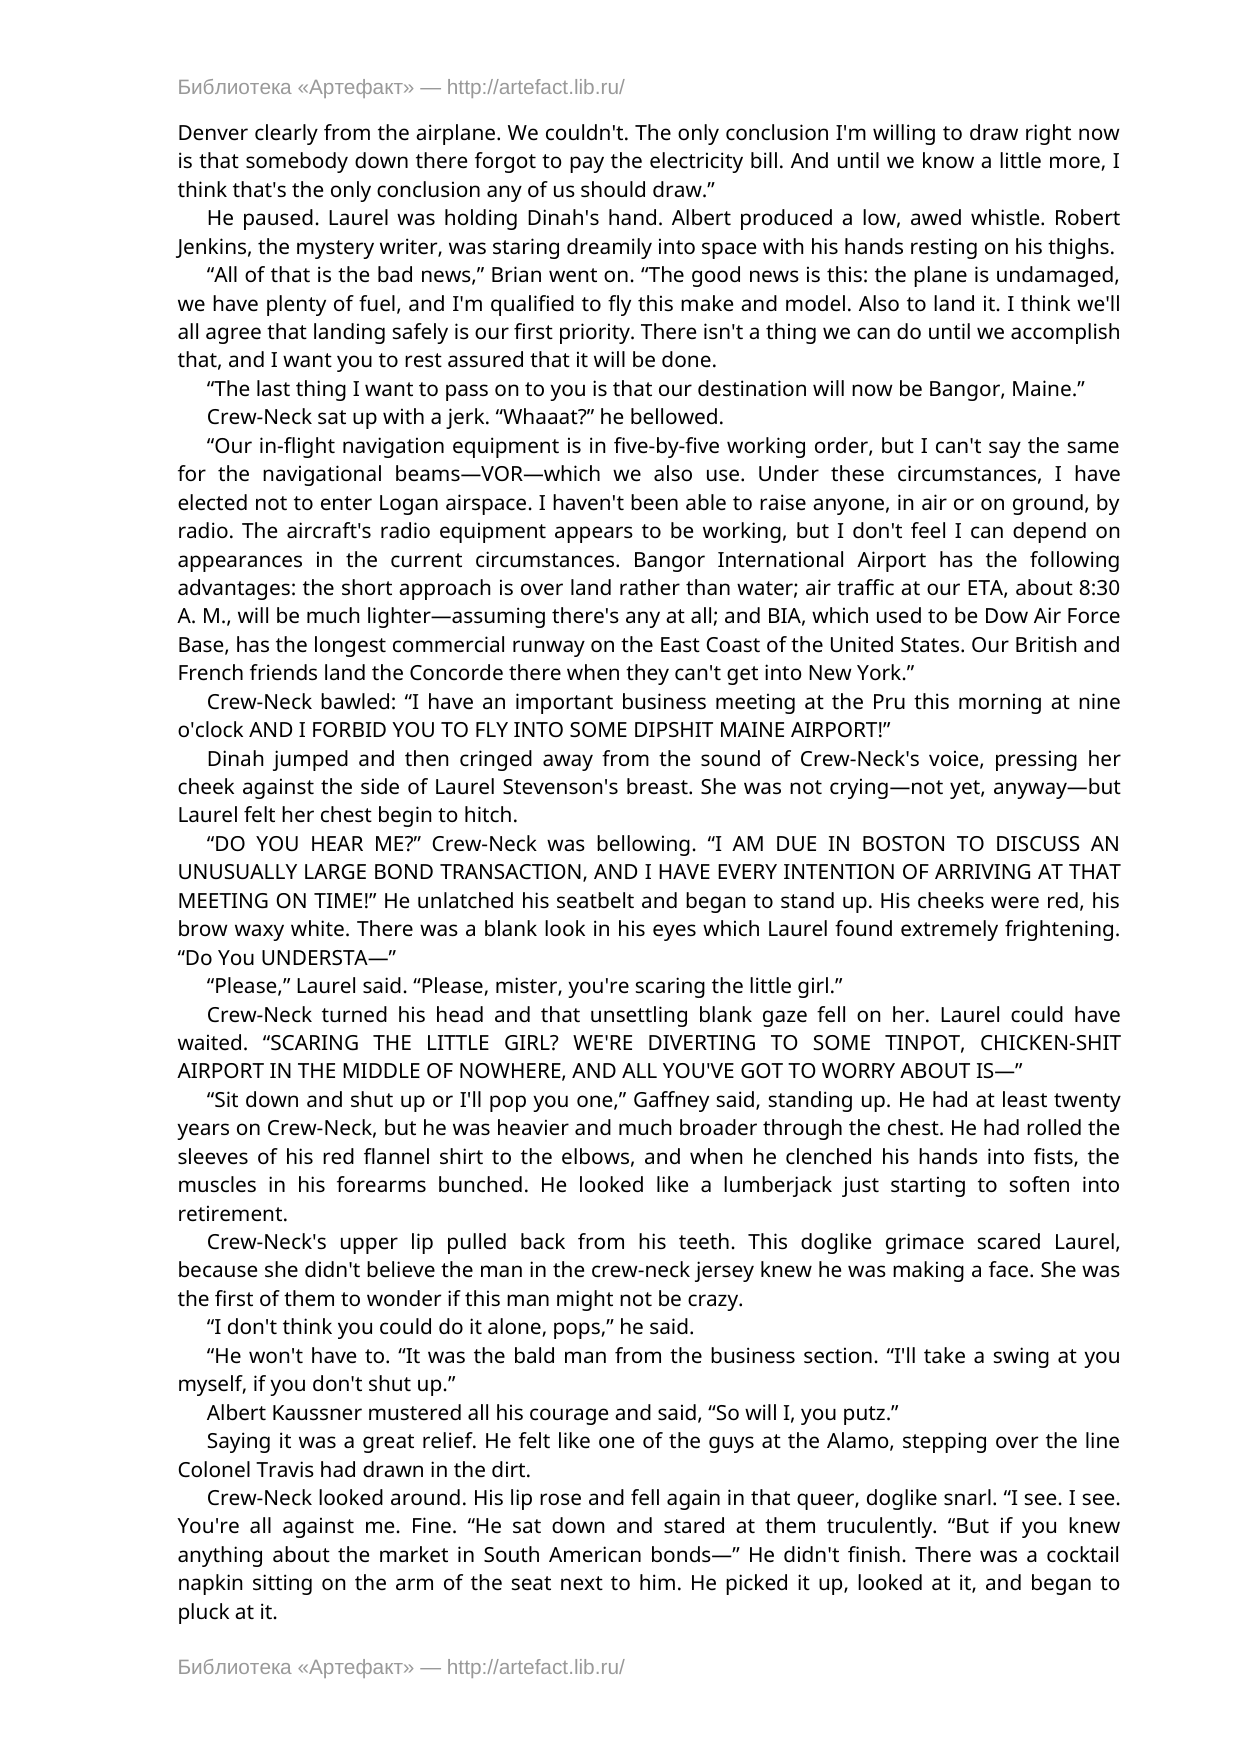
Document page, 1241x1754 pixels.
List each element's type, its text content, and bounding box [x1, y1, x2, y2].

text “DO YOU HEAR ME?” Crew-Neck was bellowing. “I AM DUE IN BOSTON TO DISCUSS AN UNUSUALLY LARGE BOND TRANSACTION, AND I HAVE EVERY INTENTION OF ARRIVING AT THAT MEETING ON TIME!” He unlatched his seatbelt and began to stand up. His cheeks were red, his brow waxy white. There was a blank look in his eyes which Laurel found extremely frightening. “Do You UNDERSTA—” [177, 829, 1122, 971]
text “Our in-flight navigation equipment is in five-by-five working order, but I can't say the same for the navigational beams—VOR—which we also use. Under these circumstances, I have elected not to enter Logan airspace. I haven't been able to raise anyone, in air or on ground, by radio. The aircraft's radio equipment appears to be working, but I don't feel I can depend on appearances in the current circumstances. Bangor International Airport has the following advantages: the short approach is over land rather than water; air traffic at our ETA, about 8:30 A. M., will be much lighter—assuming there's any at all; and BIA, which used to be Dow Air Force Base, has the longest commercial runway on the East Coast of the United States. Our British and French friends land the Concorde there when they can't get into New York.” [177, 431, 1122, 687]
text Crew-Neck sat up with a jerk. “Whaaat?” he bellowed. [177, 402, 1122, 431]
text Crew-Neck looked around. His lip rose and fell again in that queer, doglike snarl. “I see. I see. You're all against me. Fine. “He sat down and stared at them truculently. “But if you knew anything about the market in South American bonds—” He didn't finish. There was a cocktail napkin sitting on the arm of the seat next to him. He picked it up, looked at it, and began to pluck at it. [177, 1483, 1122, 1625]
text “All of that is the bad news,” Brian went on. “The good news is this: the plane is undamaged, we have plenty of fuel, and I'm qualified to fly this make and model. Also to land it. I think we'll all agree that landing safely is our first priority. There isn't a thing we can do until we accomplish that, and I want you to rest assured that it will be done. [177, 260, 1122, 374]
text “The last thing I want to pass on to you is that our destination will now be Bangor, Maine.” [177, 374, 1122, 402]
text Crew-Neck turned his head and that unsettling blank gaze fell on her. Laurel could have waited. “SCARING THE LITTLE GIRL? WE'RE DIVERTING TO SOME TINPOT, CHICKEN-SHIT AIRPORT IN THE MIDDLE OF NOWHERE, AND ALL YOU'VE GOT TO WORRY ABOUT IS—” [177, 1000, 1122, 1085]
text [177, 118, 1122, 203]
text Dinah jumped and then cringed away from the sound of Crew-Neck's voice, pressing her cheek against the side of Laurel Stevenson's breast. She was not crying—not yet, anyway—but Laurel felt her chest begin to hitch. [177, 744, 1122, 829]
text “He won't have to. “It was the bald man from the business section. “I'll take a swing at you myself, if you don't shut up.” [177, 1341, 1122, 1398]
text He paused. Laurel was holding Dinah's hand. Albert produced a low, awed whistle. Robert Jenkins, the mystery writer, was staring dreamily into space with his hands resting on his thighs. [177, 203, 1122, 260]
text “I don't think you could do it alone, pops,” he said. [177, 1312, 1122, 1341]
text Albert Kaussner mustered all his courage and said, “So will I, you putz.” [177, 1398, 1122, 1426]
text Saying it was a great relief. He felt like one of the guys at the Alamo, stepping over the line Colonel Travis had drawn in the dirt. [177, 1426, 1122, 1483]
text “Sit down and shut up or I'll pop you one,” Gaffney said, standing up. He had at least twenty years on Crew-Neck, but he was heavier and much broader through the chest. He had rolled the sleeves of his red flannel shirt to the elbows, and when he clenched his hands into fists, the muscles in his forearms bunched. He looked like a lumberjack just starting to soften into retirement. [177, 1085, 1122, 1227]
text Crew-Neck bawled: “I have an important business meeting at the Pru this morning at nine o'clock AND I FORBID YOU TO FLY INTO SOME DIPSHIT MAINE AIRPORT!” [177, 687, 1122, 744]
text Crew-Neck's upper lip pulled back from his teeth. This doglike grimace scared Laurel, because she didn't believe the man in the crew-neck jersey knew he was making a face. She was the first of them to wonder if this man might not be crazy. [177, 1227, 1122, 1312]
text “Please,” Laurel said. “Please, mister, you're scaring the little girl.” [177, 971, 1122, 1000]
